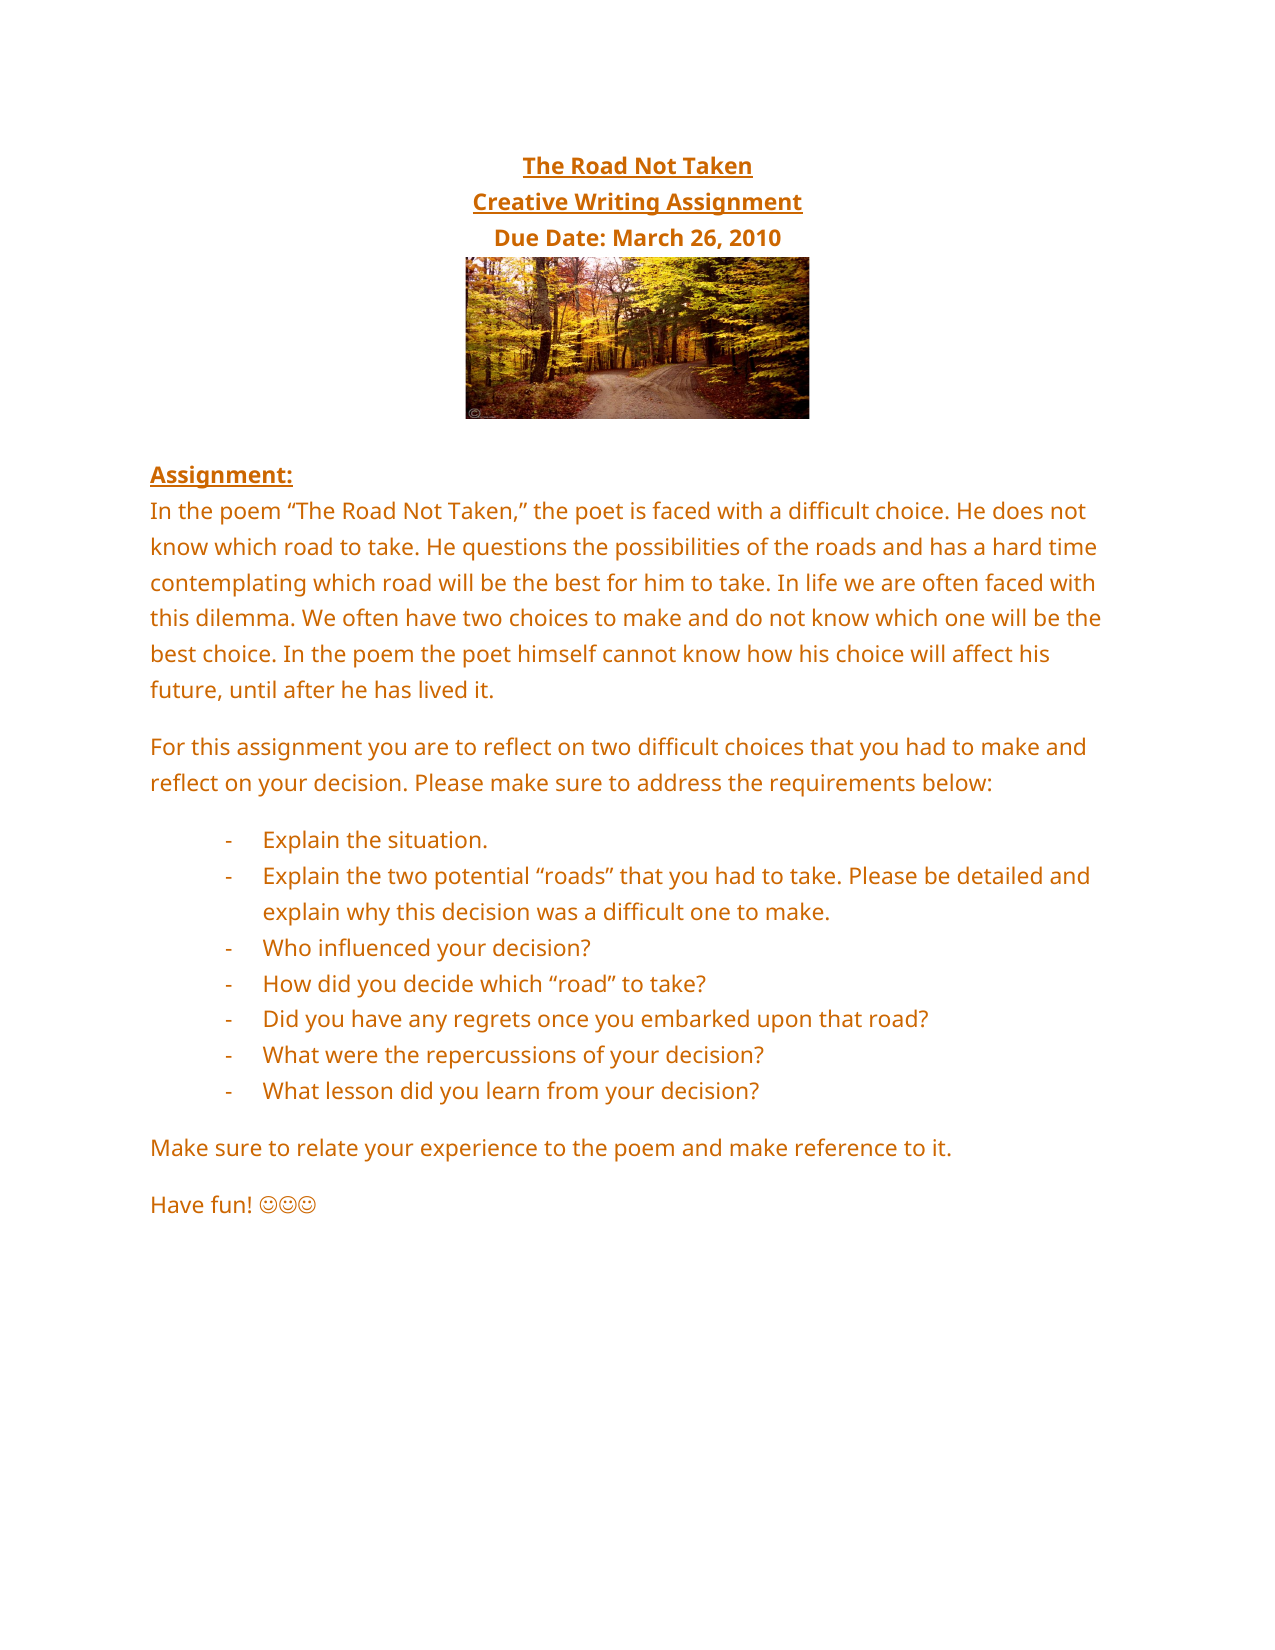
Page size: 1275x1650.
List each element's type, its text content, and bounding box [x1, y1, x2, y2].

text For this assignment you are to reflect on two difficult choices that you had to make and reflect on your decision. Please make sure to address the requirements below: [150, 731, 1125, 798]
text In the poem “The Road Not Taken,” the poet is faced with a difficult choice. He does not know which road to take. He questions the possibilities of the roads and has a hard time contemplating which road will be the best for him to take. In life we are often faced with this dilemma. We often have two choices to make and do not know which one will be the best choice. In the poem the poet himself cannot know how his choice will affect his future, until after he has lived it. [150, 494, 1125, 706]
text Make sure to relate your experience to the poem and make reference to it. [150, 1132, 1125, 1163]
list Explain the situation. [225, 824, 1125, 855]
picture [465, 257, 810, 419]
list What lesson did you learn from your decision? [225, 1075, 1125, 1107]
text Creative Writing Assignment [150, 186, 1125, 217]
list Did you have any regrets once you embarked upon that road? [225, 1003, 1125, 1035]
list Who influenced your decision? [225, 932, 1125, 963]
list How did you decide which “road” to take? [225, 967, 1125, 999]
text The Road Not Taken [150, 150, 1125, 181]
list What were the repercussions of your decision? [225, 1039, 1125, 1071]
text Assignment: [150, 459, 1125, 490]
text Due Date: March 26, 2010 [150, 222, 1125, 253]
text Have fun! [150, 1189, 1125, 1220]
list Explain the two potential “roads” that you had to take. Please be detailed and explain why this decision was a difficult one to make. [225, 860, 1125, 927]
